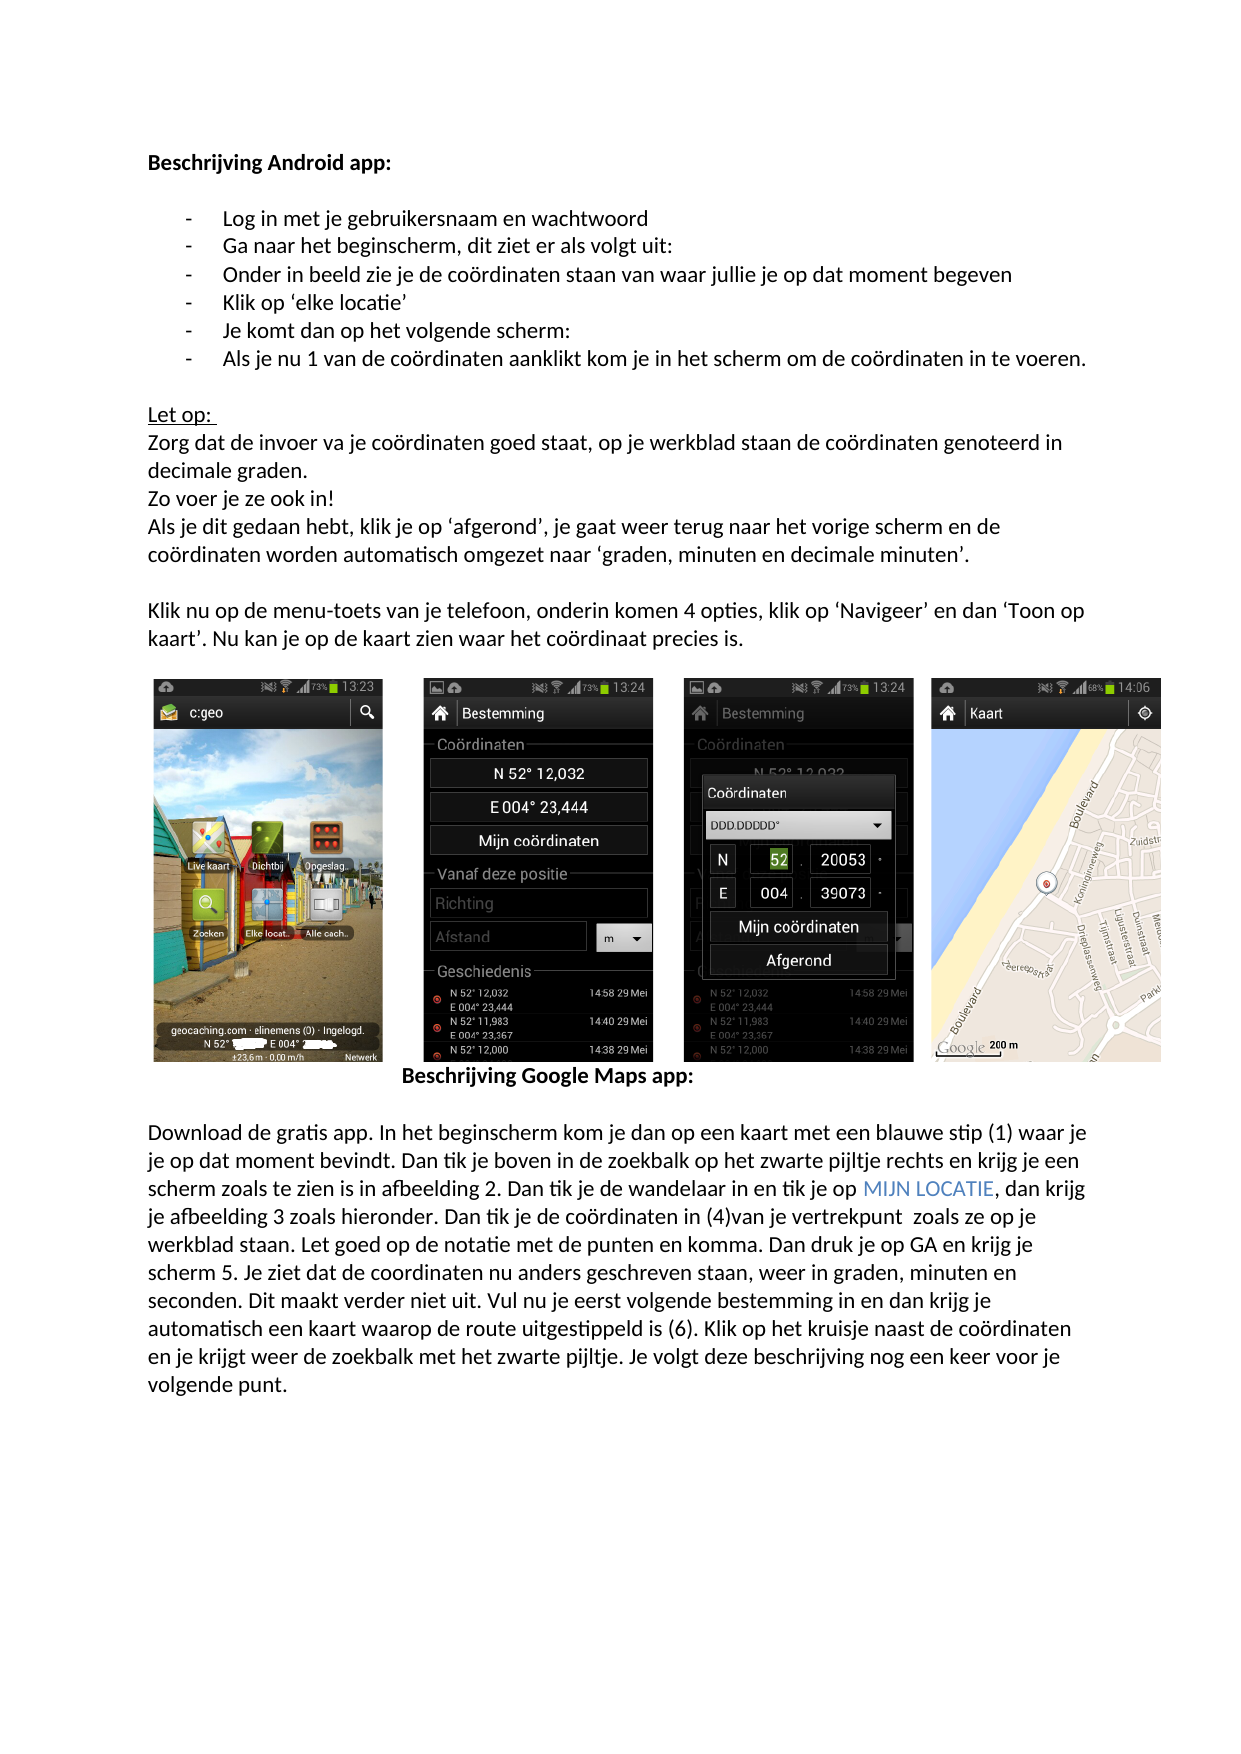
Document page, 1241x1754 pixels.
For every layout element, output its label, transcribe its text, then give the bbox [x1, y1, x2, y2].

picture [683, 678, 914, 1062]
text Download de gratis app. In het beginscherm kom je dan op een kaart met een blauwe stip (1) waar je je op dat moment bevindt. Dan tik je boven in de zoekbalk op het zwarte pijltje rechts en krijg je een scherm zoals te zien is in afbeelding 2. Dan tik je de wandelaar in en tik je op MIJN LOCATIE, dan krijg je afbeelding 3 zoals hieronder. Dan tik je de coördinaten in (4)van je vertrekpunt zoals ze op je werkblad staan. Let goed op de notatie met de punten en komma. Dan druk je op GA en krijg je scherm 5. Je ziet dat de coordinaten nu anders geschreven staan, weer in graden, minuten en seconden. Dit maakt verder niet uit. Vul nu je eerst volgende bestemming in en dan krijg je automatisch een kaart waarop de route uitgestippeld is (6). Klik op het kruisje naast de coördinaten en je krijgt weer de zoekbalk met het zwarte pijltje. Je volgt deze beschrijving nog een keer voor je volgende punt. [148, 1118, 1093, 1398]
text Zo voer je ze ook in! [148, 484, 1093, 512]
list Log in met je gebruikersnaam en wachtwoord [185, 204, 1093, 232]
list Je komt dan op het volgende scherm: [185, 316, 1093, 344]
list Klik op ‘elke locatie’ [185, 288, 1093, 316]
text Let op: [148, 400, 1093, 428]
text Klik nu op de menu-toets van je telefoon, onderin komen 4 opties, klik op ‘Navigeer’ en dan ‘Toon op kaart’. Nu kan je op de kaart zien waar het coördinaat precies is. [148, 596, 1093, 652]
text Als je dit gedaan hebt, klik je op ‘afgerond’, je gaat weer terug naar het vorige scherm en de coördinaten worden automatisch omgezet naar ‘graden, minuten en decimale minuten’. [148, 512, 1093, 568]
list Als je nu 1 van de coördinaten aanklikt kom je in het scherm om de coördinaten in te voeren. [185, 344, 1093, 372]
text Zorg dat de invoer va je coördinaten goed staat, op je werkblad staan de coördinaten genoteerd in decimale graden. [148, 428, 1093, 484]
picture [931, 678, 1161, 1062]
list Ga naar het beginscherm, dit ziet er als volgt uit: [185, 232, 1093, 260]
list Onder in beeld zie je de coördinaten staan van waar jullie je op dat moment begeven [185, 260, 1093, 288]
picture [423, 678, 654, 1062]
picture [153, 679, 383, 1062]
text Beschrijving Android app: [148, 148, 1093, 176]
